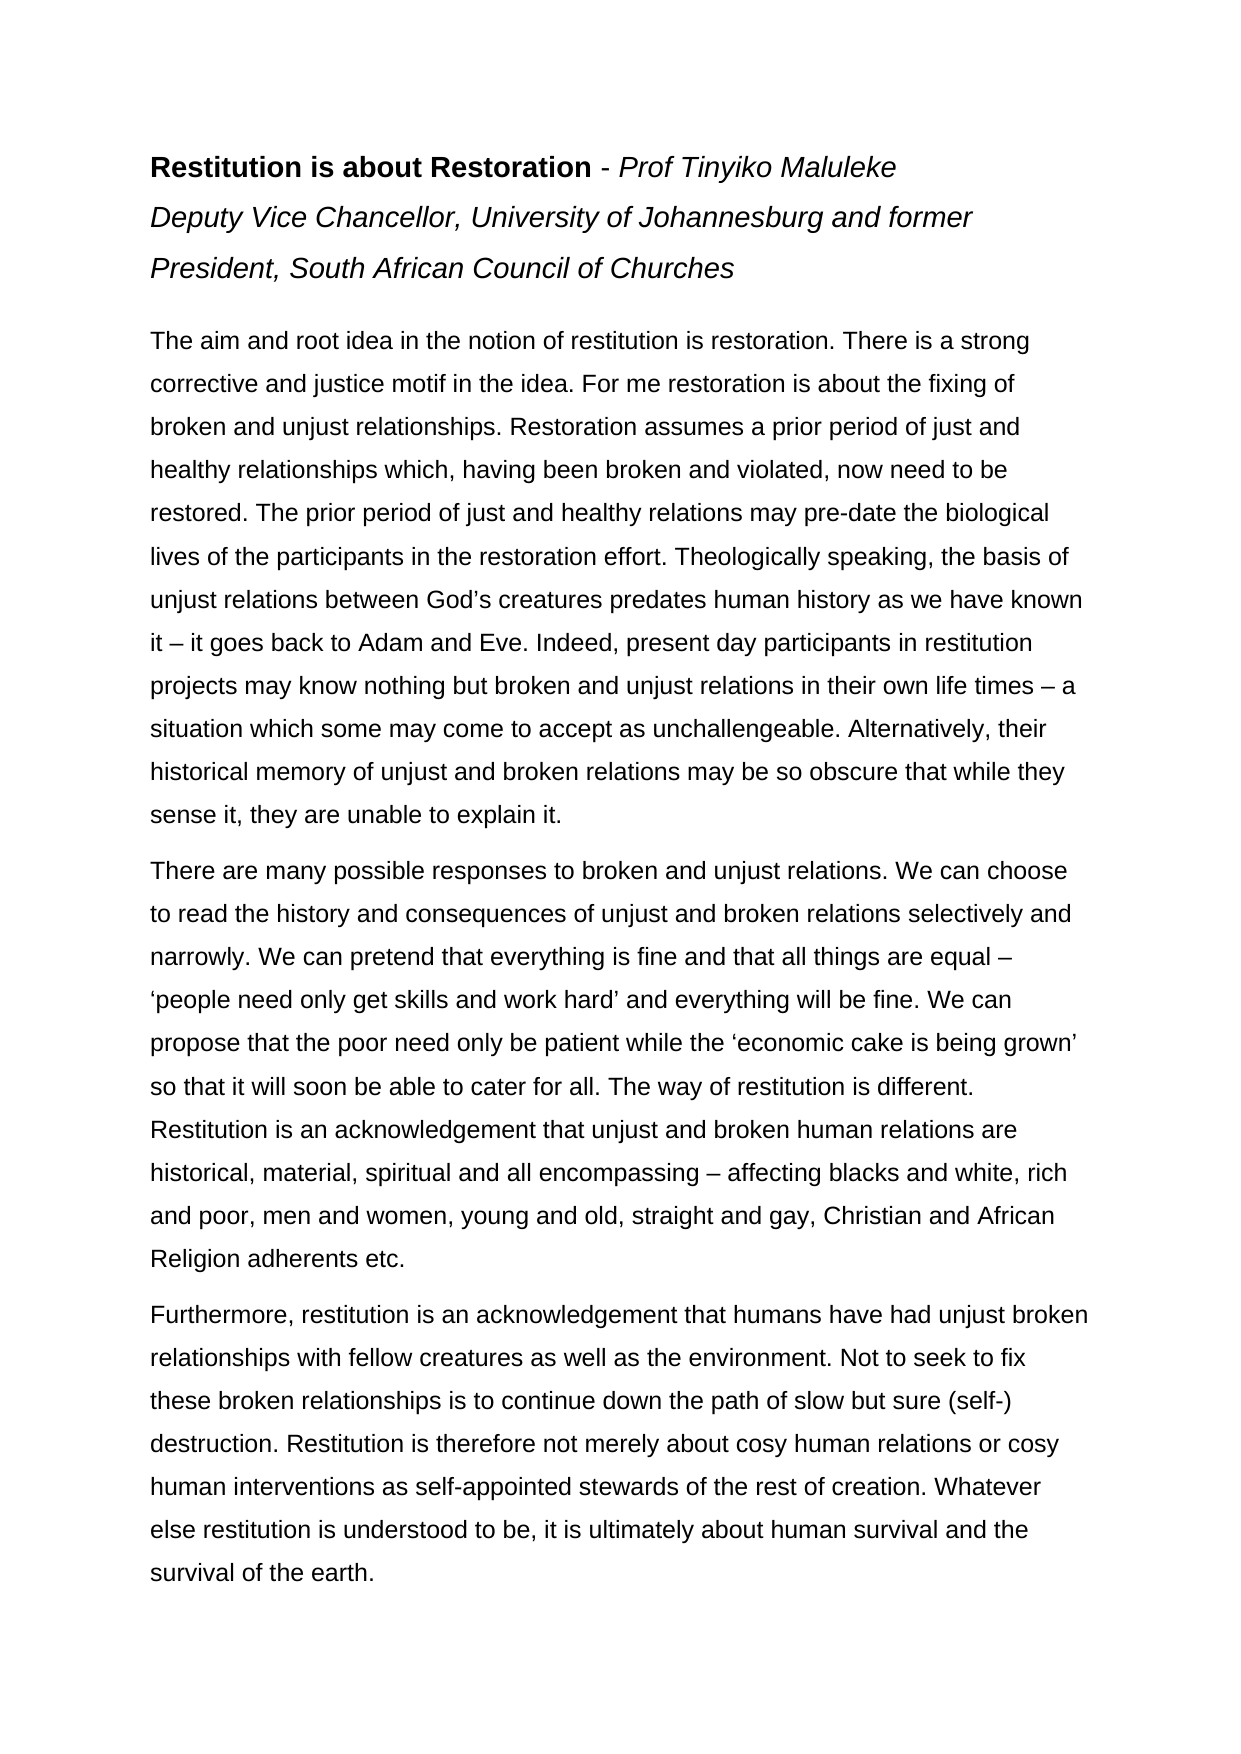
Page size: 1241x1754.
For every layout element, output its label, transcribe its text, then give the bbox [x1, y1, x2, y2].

text Furthermore, restitution is an acknowledgement that humans have had unjust broken relationships with fellow creatures as well as the environment. Not to seek to fix these broken relationships is to continue down the path of slow but sure (self-) destruction. Restitution is therefore not merely about cosy human relations or cosy human interventions as self-appointed stewards of the rest of creation. Whatever else restitution is understood to be, it is ultimately about human survival and the survival of the earth. [150, 1300, 1090, 1587]
text The aim and root idea in the notion of restitution is restoration. There is a strong corrective and justice motif in the idea. For me restoration is about the fixing of broken and unjust relationships. Restoration assumes a prior period of just and healthy relationships which, having been broken and violated, now need to be restored. The prior period of just and healthy relations may pre-date the biological lives of the participants in the restoration effort. Theologically speaking, the basis of unjust relations between God’s creatures predates human history as we have known it – it goes back to Adam and Eve. Indeed, present day participants in restitution projects may know nothing but broken and unjust relations in their own life times – a situation which some may come to accept as unchallengeable. Alternatively, their historical memory of unjust and broken relations may be so obscure that while they sense it, they are unable to explain it. [150, 326, 1090, 829]
text Deputy Vice Chancellor, University of Johannesburg and former President, South African Council of Churches [150, 200, 1090, 284]
text There are many possible responses to broken and unjust relations. We can choose to read the history and consequences of unjust and broken relations selectively and narrowly. We can pretend that everything is fine and that all things are equal – ‘people need only get skills and work hard’ and everything will be fine. We can propose that the poor need only be patient while the ‘economic cake is being grown’ so that it will soon be able to cater for all. The way of restitution is different. Restitution is an acknowledgement that unjust and broken human relations are historical, material, spiritual and all encompassing – affecting blacks and white, rich and poor, men and women, young and old, straight and gay, Christian and African Religion adherents etc. [150, 856, 1090, 1273]
text Restitution is about Restoration - Prof Tinyiko Maluleke [150, 150, 1090, 183]
